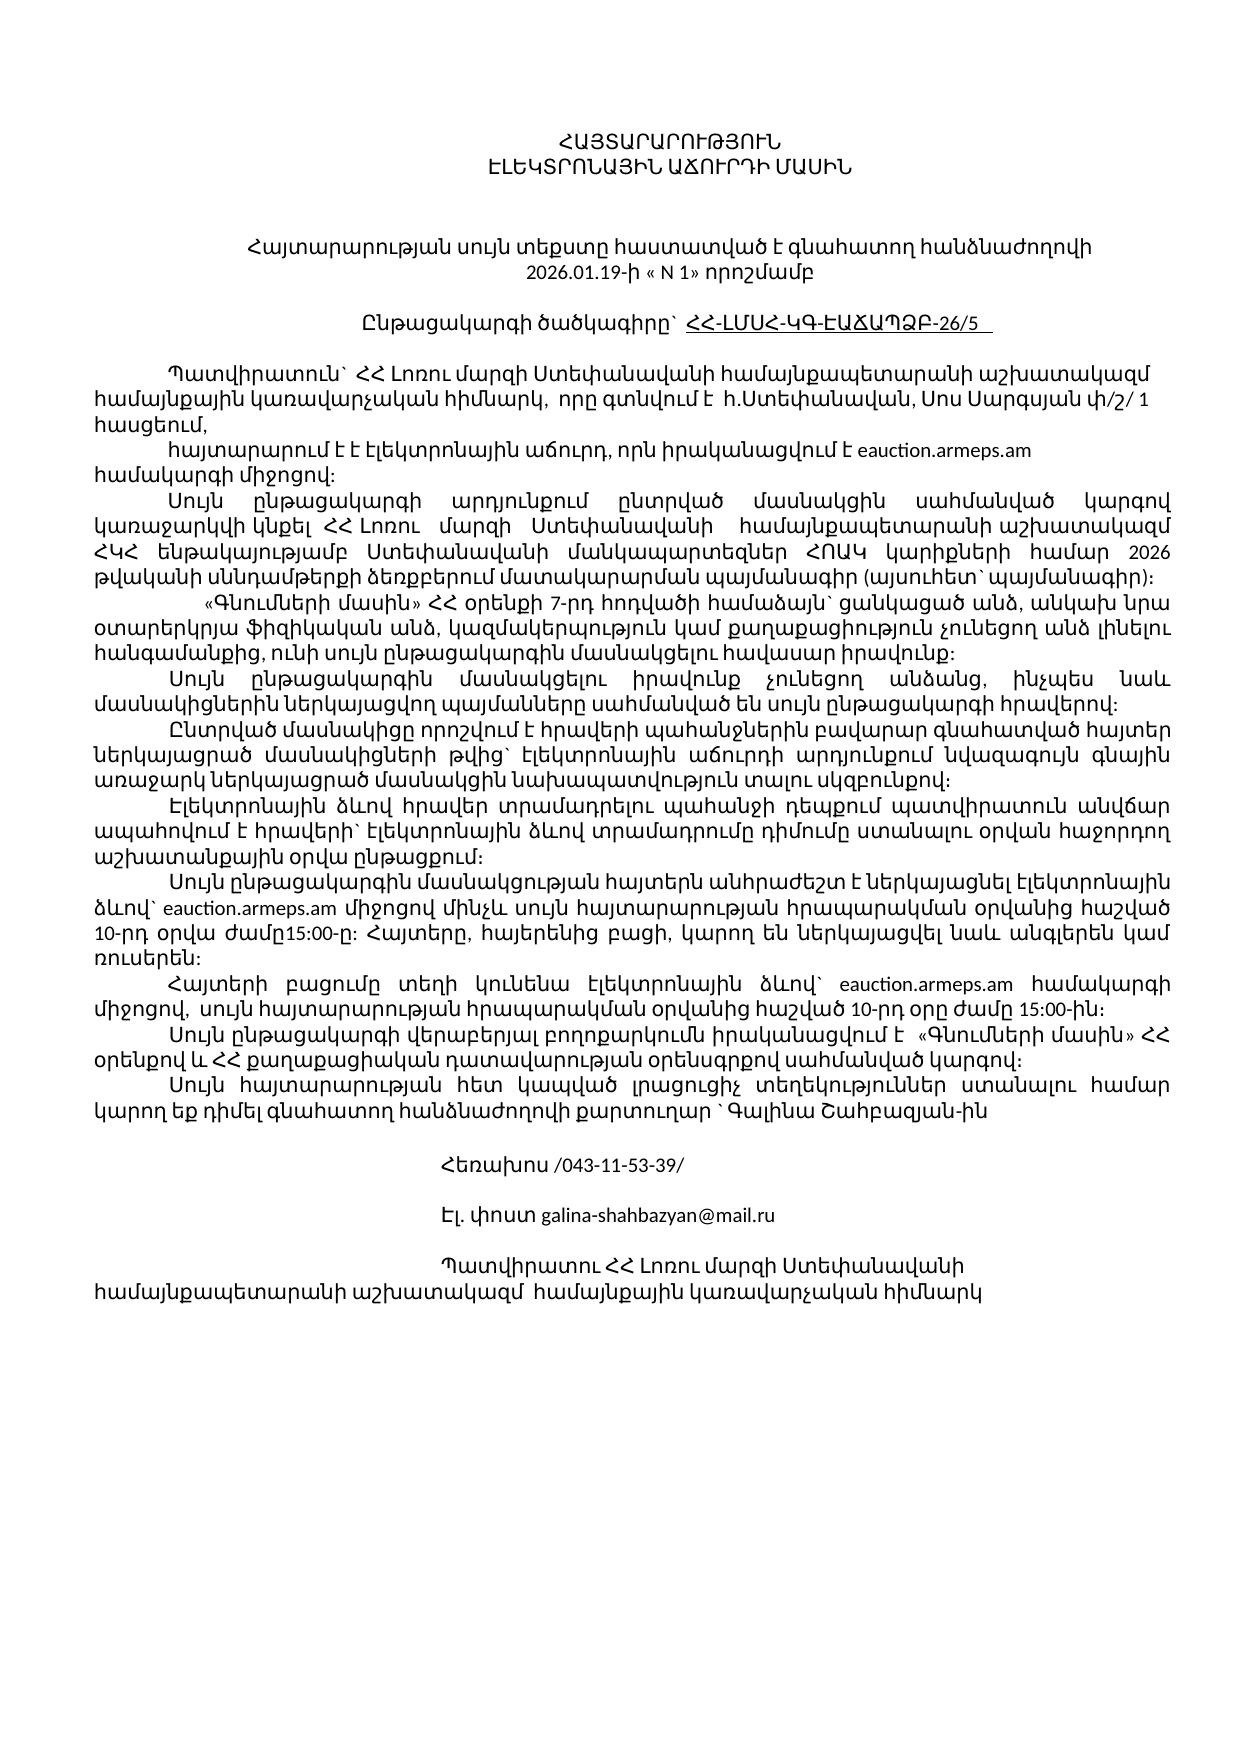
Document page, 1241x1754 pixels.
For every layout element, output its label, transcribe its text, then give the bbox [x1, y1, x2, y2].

text Սույն հայտարարության հետ կապված լրացուցիչ տեղեկություններ ստանալու համար կարող եք դիմել գնահատող հանձնաժողովի քարտուղար ` Գալինա Շահբազյան-ին [94, 1073, 1171, 1123]
text Ընթացակարգի ծածկագիրը` ՀՀ-ԼՄՍՀ-ԿԳ-ԷԱՃԱՊՁԲ-26/5 [94, 310, 1171, 336]
text «Գնումների մասին» ՀՀ օրենքի 7-րդ հոդվածի համաձայն` ցանկացած անձ, անկախ նրա օտարերկրյա ֆիզիկական անձ, կազմակերպություն կամ քաղաքացիություն չունեցող անձ լինելու հանգամանքից, ունի սույն ընթացակարգին մասնակցելու հավասար իրավունք: [94, 590, 1171, 666]
text 2026.01.19 -ի « N 1» որոշմամբ [94, 259, 1171, 285]
text Էլեկտրոնային ձևով հրավեր տրամադրելու պահանջի դեպքում պատվիրատուն անվճար ապահովում է հրավերի` էլեկտրոնային ձևով տրամադրումը դիմումը ստանալու օրվան հաջորդող աշխատանքային օրվա ընթացքում։ [94, 793, 1171, 869]
text ԷԼԵԿՏՐՈՆԱՅԻՆ ԱՃՈՒՐԴԻ ՄԱՍԻՆ [94, 154, 1171, 180]
text Սույն ընթացակարգին մասնակցության հայտերն անհրաժեշտ է ներկայացնել էլեկտրոնային ձևով` eauction.armeps.am միջոցով մինչև սույն հայտարարության հրապարակման օրվանից հաշված 10-րդ օրվա ժամը15:00-ը: Հայտերը, հայերենից բացի, կարող են ներկայացվել նաև անգլերեն կամ ռուսերեն: [94, 869, 1171, 971]
text Հայտերի բացումը տեղի կունենա էլեկտրոնային ձևով` eauction.armeps.am համակարգի միջոցով, սույն հայտարարության հրապարակման օրվանից հաշված 10-րդ օրը ժամը 15:00-ին։ [94, 971, 1171, 1022]
text հայտարարում է է էլեկտրոնային աճուրդ, որն իրականացվում է eauction.armeps.am համակարգի միջոցով: [94, 437, 1171, 488]
text Սույն ընթացակարգին մասնակցելու իրավունք չունեցող անձանց, ինչպես նաև մասնակիցներին ներկայացվող պայմանները սահմանված են սույն ընթացակարգի հրավերով: [94, 666, 1171, 717]
text ՀԱՅՏԱՐԱՐՈՒԹՅՈՒՆ [94, 129, 1171, 154]
text Ընտրված մասնակիցը որոշվում է հրավերի պահանջներին բավարար գնահատված հայտեր ներկայացրած մասնակիցների թվից` էլեկտրոնային աճուրդի արդյունքում նվազագույն գնային առաջարկ ներկայացրած մասնակցին նախապատվություն տալու սկզբունքով։ [94, 717, 1171, 793]
text Սույն ընթացակարգի վերաբերյալ բողոքարկումն իրականացվում է «Գնումների մասին» ՀՀ օրենքով և ՀՀ քաղաքացիական դատավարության օրենսգրքով սահմանված կարգով։ [94, 1022, 1171, 1073]
text Սույն ընթացակարգի արդյունքում ընտրված մասնակցին սահմանված կարգով կառաջարկվի կնքել ՀՀ Լոռու մարզի Ստեփանավանի համայնքապետարանի աշխատակազմ ՀԿՀ ենթակայությամբ Ստեփանավանի մանկապարտեզներ ՀՈԱԿ կարիքների համար 2026 թվականի սննդամթերքի ձեռքբերում մատակարարման պայմանագիր (այսուհետ` պայմանագիր)։ [94, 488, 1171, 590]
text Էլ. փոստ galina-shahbazyan@mail.ru [94, 1203, 1171, 1228]
text Պատվիրատու ՀՀ Լոռու մարզի Ստեփանավանի համայնքապետարանի աշխատակազմ համայնքային կառավարչական հիմնարկ [94, 1253, 1171, 1304]
text Հայտարարության սույն տեքստը հաստատված է գնահատող հանձնաժողովի [94, 234, 1171, 259]
text Պատվիրատուն` ՀՀ Լոռու մարզի Ստեփանավանի համայնքապետարանի աշխատակազմ համայնքային կառավարչական հիմնարկ, որը գտնվում է հ.Ստեփանավան, Սոս Սարգսյան փ/շ/ 1 հասցեում, [94, 361, 1171, 437]
text Հեռախոս /043-11-53-39/ [94, 1152, 1171, 1177]
